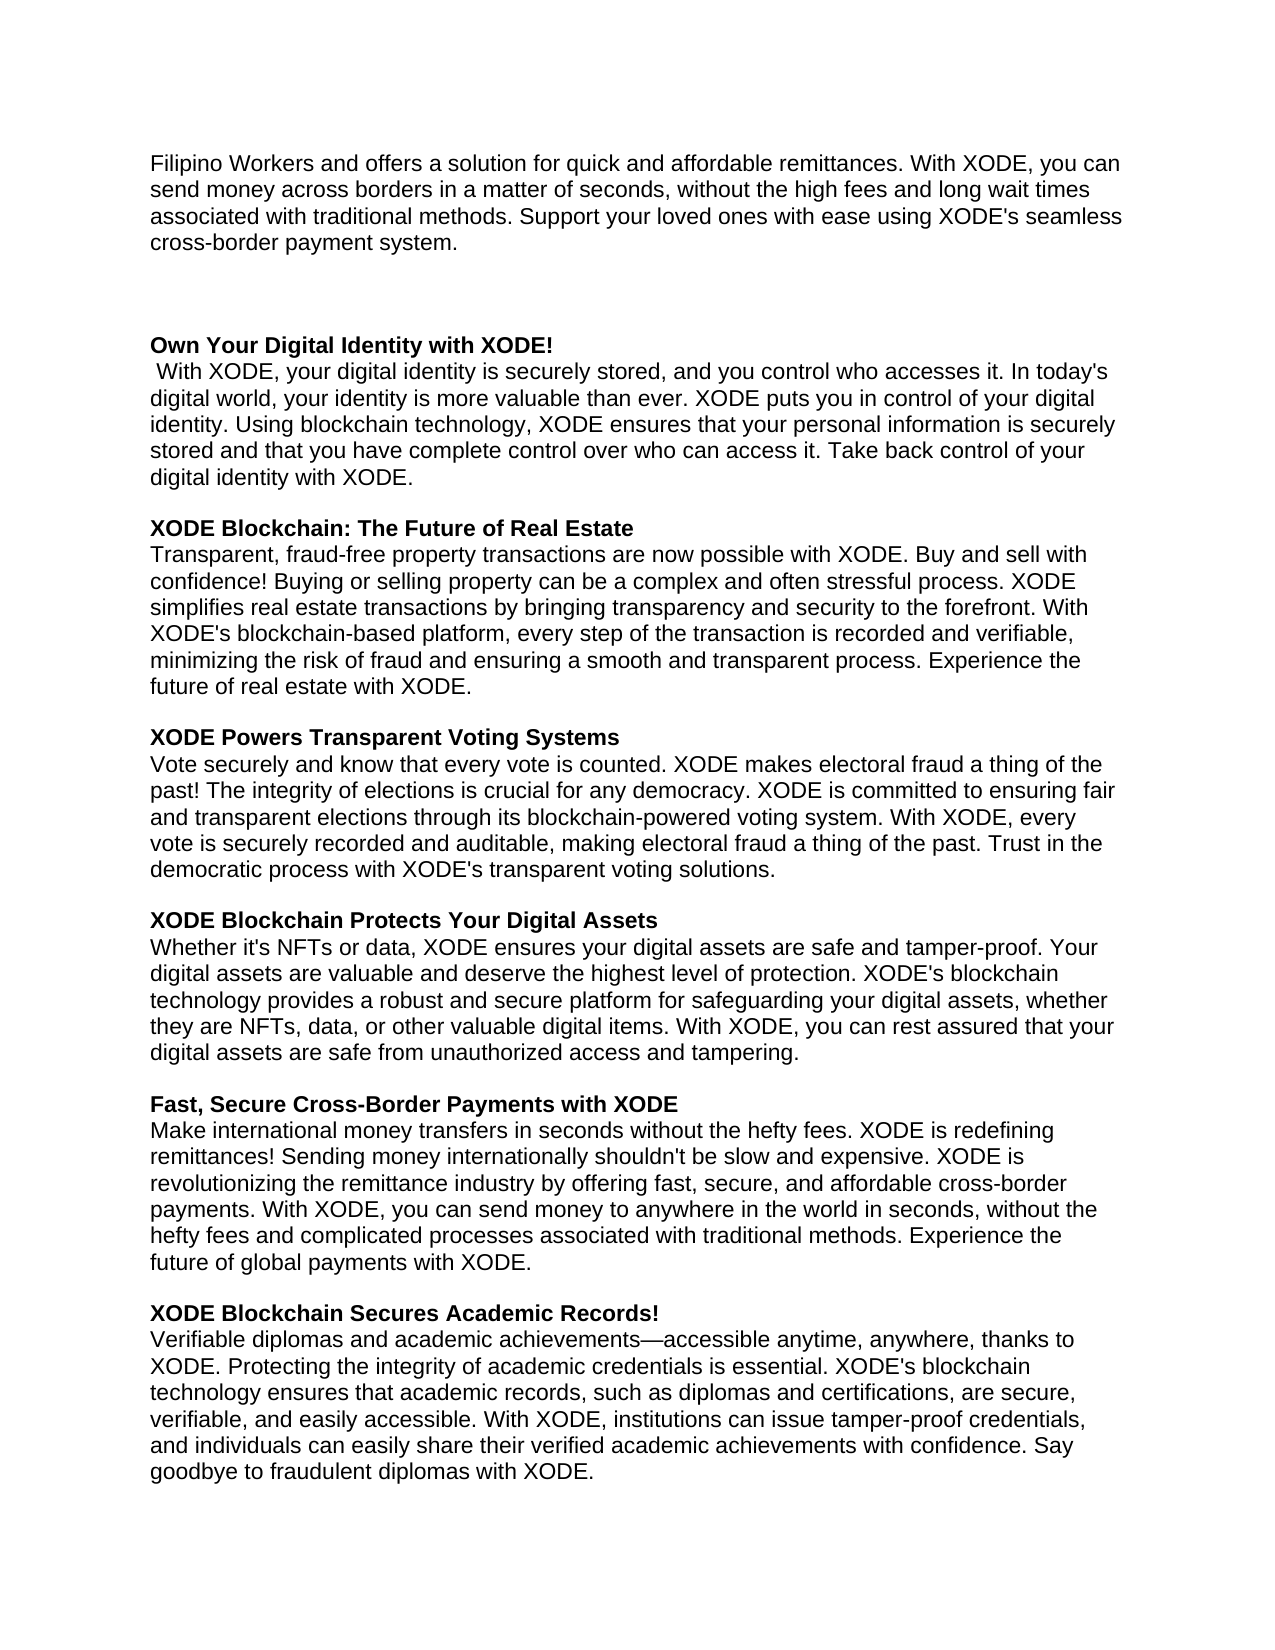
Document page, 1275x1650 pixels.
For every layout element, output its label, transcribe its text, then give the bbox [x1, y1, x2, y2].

text Fast, Secure Cross-Border Payments with XODE Make international money transfers in seconds without the hefty fees. XODE is redefining remittances! Sending money internationally shouldn't be slow and expensive. XODE is revolutionizing the remittance industry by offering fast, secure, and affordable cross-border payments. With XODE, you can send money to anywhere in the world in seconds, without the hefty fees and complicated processes associated with traditional methods. Experience the future of global payments with XODE. [150, 1091, 1125, 1275]
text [150, 150, 1125, 255]
text XODE Powers Transparent Voting Systems Vote securely and know that every vote is counted. XODE makes electoral fraud a thing of the past! The integrity of elections is crucial for any democracy. XODE is committed to ensuring fair and transparent elections through its blockchain-powered voting system. With XODE, every vote is securely recorded and auditable, making electoral fraud a thing of the past. Trust in the democratic process with XODE's transparent voting solutions. [150, 724, 1125, 882]
text XODE Blockchain Protects Your Digital Assets Whether it's NFTs or data, XODE ensures your digital assets are safe and tamper-proof. Your digital assets are valuable and deserve the highest level of protection. XODE's blockchain technology provides a robust and secure platform for safeguarding your digital assets, whether they are NFTs, data, or other valuable digital items. With XODE, you can rest assured that your digital assets are safe from unauthorized access and tampering. [150, 907, 1125, 1066]
text Own Your Digital Identity with XODE! With XODE, your digital identity is securely stored, and you control who accesses it. In today's digital world, your identity is more valuable than ever. XODE puts you in control of your digital identity. Using blockchain technology, XODE ensures that your personal information is securely stored and that you have complete control over who can access it. Take back control of your digital identity with XODE. [150, 332, 1125, 490]
text XODE Blockchain: The Future of Real Estate Transparent, fraud-free property transactions are now possible with XODE. Buy and sell with confidence! Buying or selling property can be a complex and often stressful process. XODE simplifies real estate transactions by bringing transparency and security to the forefront. With XODE's blockchain-based platform, every step of the transaction is recorded and verifiable, minimizing the risk of fraud and ensuring a smooth and transparent process. Experience the future of real estate with XODE. [150, 515, 1125, 699]
text XODE Blockchain Secures Academic Records! Verifiable diplomas and academic achievements—accessible anytime, anywhere, thanks to XODE. Protecting the integrity of academic credentials is essential. XODE's blockchain technology ensures that academic records, such as diplomas and certifications, are secure, verifiable, and easily accessible. With XODE, institutions can issue tamper-proof credentials, and individuals can easily share their verified academic achievements with confidence. Say goodbye to fraudulent diplomas with XODE. [150, 1300, 1125, 1484]
